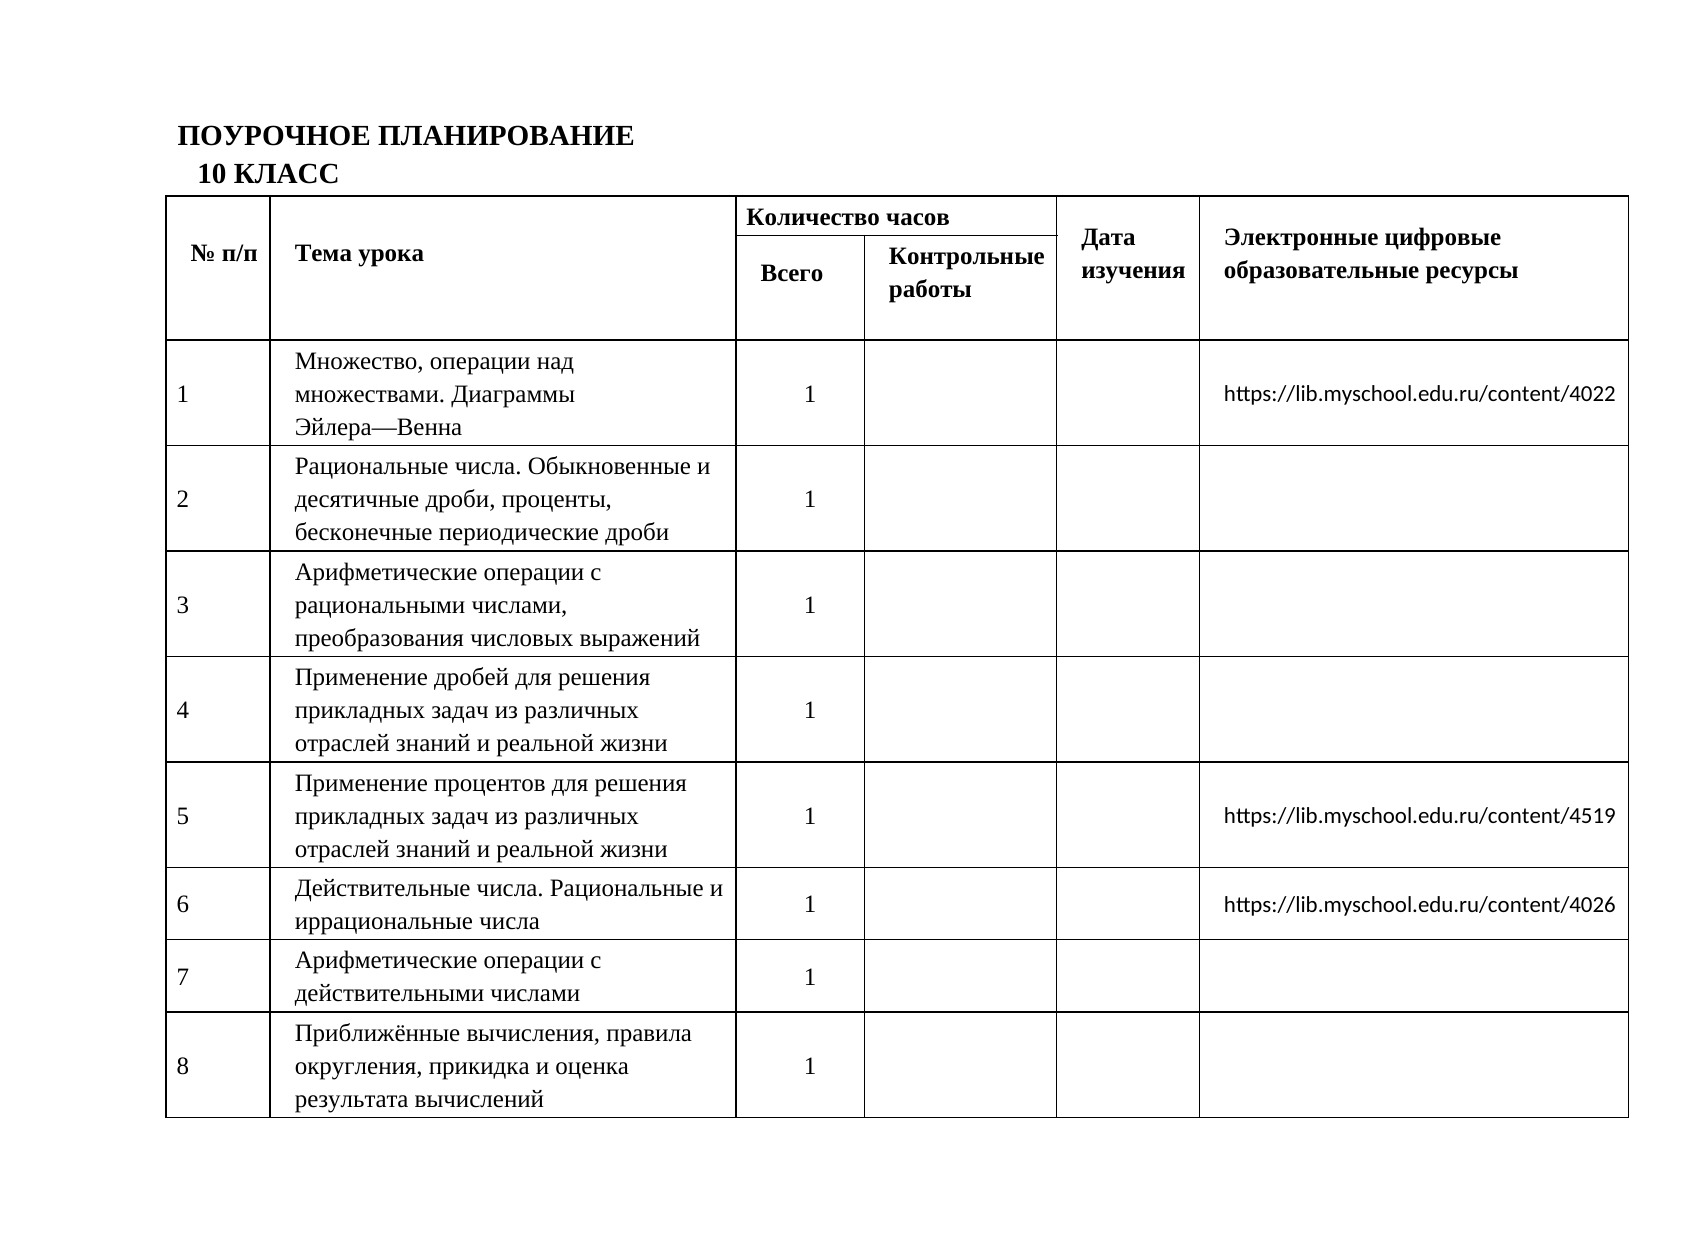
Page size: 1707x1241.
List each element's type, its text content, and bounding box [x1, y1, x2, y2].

table_cell 1 [167, 341, 269, 445]
table_cell 1 [737, 940, 864, 1011]
table_cell [1057, 868, 1199, 939]
table_cell [1057, 446, 1199, 550]
table_cell [865, 940, 1056, 1011]
table_cell 4 [167, 657, 269, 761]
table_cell [1057, 552, 1199, 656]
table_cell 8 [167, 1013, 269, 1117]
table_cell [865, 446, 1056, 550]
table_cell Действительные числа. Рациональные и иррациональные числа [271, 868, 735, 939]
table_cell 6 [167, 868, 269, 939]
table_cell https://lib.myschool.edu.ru/content/4519 [1200, 763, 1628, 866]
table_cell Рациональные числа. Обыкновенные и десятичные дроби, проценты, бесконечные периодические дроби [271, 446, 735, 550]
table_header Количество часов [737, 197, 1056, 234]
table_cell [1200, 552, 1628, 656]
table_cell [865, 1013, 1056, 1117]
table_cell Применение дробей для решения прикладных задач из различных отраслей знаний и реальной жизни [271, 657, 735, 761]
table_header Тема урока [271, 197, 735, 339]
table_cell 1 [737, 1013, 864, 1117]
table_cell [1057, 657, 1199, 761]
table_cell 1 [737, 657, 864, 761]
table_header Электронные цифровые образовательные ресурсы [1200, 197, 1628, 339]
table_cell 1 [737, 341, 864, 445]
table_header № п/п [167, 197, 269, 339]
table_cell 1 [737, 868, 864, 939]
table_cell [865, 552, 1056, 656]
table_cell [865, 657, 1056, 761]
table_cell 7 [167, 940, 269, 1011]
table_cell [1200, 446, 1628, 550]
table_cell 1 [737, 446, 864, 550]
table_cell 5 [167, 763, 269, 866]
text ПОУРОЧНОЕ ПЛАНИРОВАНИЕ [177, 118, 1618, 152]
table_cell 1 [737, 763, 864, 866]
table_cell Всего [737, 236, 864, 339]
text 10 КЛАСС [190, 157, 1618, 190]
table_cell [865, 868, 1056, 939]
table_cell [865, 341, 1056, 445]
table_cell [1057, 763, 1199, 866]
table_cell [1057, 1013, 1199, 1117]
table_cell https://lib.myschool.edu.ru/content/4022 [1200, 341, 1628, 445]
table_cell [1057, 940, 1199, 1011]
table_cell https://lib.myschool.edu.ru/content/4026 [1200, 868, 1628, 939]
table_cell Арифметические операции с рациональными числами, преобразования числовых выражений [271, 552, 735, 656]
table_cell Множество, операции над множествами. Диаграммы Эйлера―Венна [271, 341, 735, 445]
table_cell Приближённые вычисления, правила округления, прикидка и оценка результата вычислений [271, 1013, 735, 1117]
table_cell Применение процентов для решения прикладных задач из различных отраслей знаний и реальной жизни [271, 763, 735, 866]
table_cell [865, 763, 1056, 866]
table_cell [1200, 940, 1628, 1011]
table_cell [1200, 657, 1628, 761]
table_cell Контрольные работы [865, 236, 1056, 339]
table_cell 3 [167, 552, 269, 656]
table_header Дата изучения [1057, 197, 1199, 339]
table_cell 2 [167, 446, 269, 550]
table_cell [1057, 341, 1199, 445]
table_cell Арифметические операции с действительными числами [271, 940, 735, 1011]
table_cell 1 [737, 552, 864, 656]
table_cell [1200, 1013, 1628, 1117]
